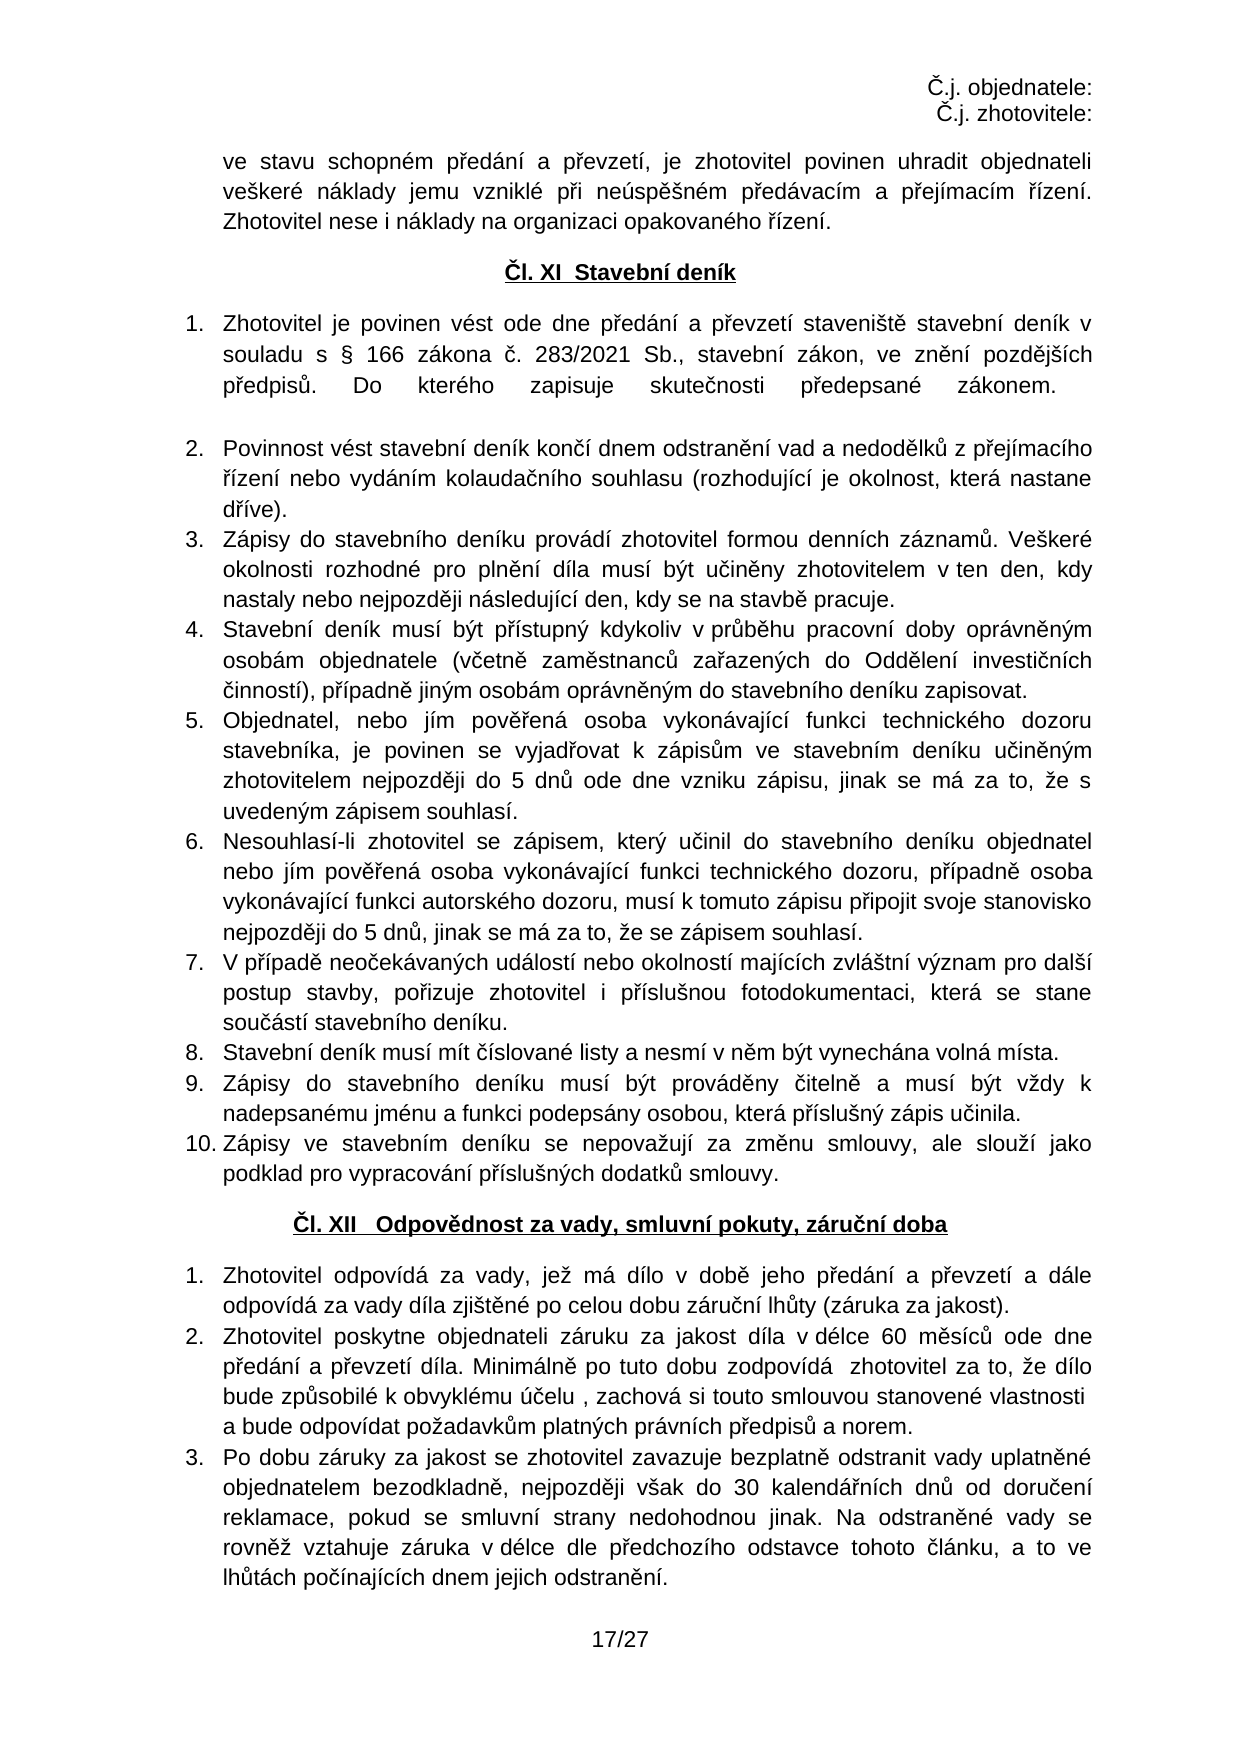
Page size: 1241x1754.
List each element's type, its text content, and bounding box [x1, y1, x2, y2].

list Po dobu záruky za jakost se zhotovitel zavazuje bezplatně odstranit vady uplatněné objednatelem bezodkladně, nejpozději však do 30 kalendářních dnů od doručení reklamace, pokud se smluvní strany nedohodnou jinak. Na odstraněné vady se rovněž vztahuje záruka v délce dle předchozího odstavce tohoto článku, a to ve lhůtách počínajících dnem jejich odstranění. [185, 1443, 1093, 1591]
text Čl. XI Stavební deník [148, 259, 1093, 285]
list Zhotovitel poskytne objednateli záruku za jakost díla v délce 60 měsíců ode dne předání a převzetí díla. Minimálně po tuto dobu zodpovídá zhotovitel za to, že dílo bude způsobilé k obvyklému účelu , zachová si touto smlouvou stanovené vlastnosti a bude odpovídat požadavkům platných právních předpisů a norem. [185, 1323, 1093, 1440]
list Nesouhlasí-li zhotovitel se zápisem, který učinil do stavebního deníku objednatel nebo jím pověřená osoba vykonávající funkci technického dozoru, případně osoba vykonávající funkci autorského dozoru, musí k tomuto zápisu připojit svoje stanovisko nejpozději do 5 dnů, jinak se má za to, že se zápisem souhlasí. [185, 828, 1093, 945]
list Zápisy ve stavebním deníku se nepovažují za změnu smlouvy, ale slouží jako podklad pro vypracování příslušných dodatků smlouvy. [185, 1130, 1093, 1187]
list Zápisy do stavebního deníku musí být prováděny čitelně a musí být vždy k nadepsanému jménu a funkci podepsány osobou, která příslušný zápis učinila. [185, 1069, 1093, 1126]
list Zhotovitel je povinen vést ode dne předání a převzetí staveniště stavební deník v souladu s § 166 zákona č. 283/2021 Sb., stavební zákon, ve znění pozdějších předpisů. Do kterého zapisuje skutečnosti předepsané zákonem. [185, 310, 1093, 431]
list Povinnost vést stavební deník končí dnem odstranění vad a nedodělků z přejímacího řízení nebo vydáním kolaudačního souhlasu (rozhodující je okolnost, která nastane dříve). [185, 435, 1093, 522]
list Zhotovitel odpovídá za vady, jež má dílo v době jeho předání a převzetí a dále odpovídá za vady díla zjištěné po celou dobu záruční lhůty (záruka za jakost). [185, 1262, 1093, 1319]
list Stavební deník musí být přístupný kdykoliv v průběhu pracovní doby oprávněným osobám objednatele (včetně zaměstnanců zařazených do Oddělení investičních činností), případně jiným osobám oprávněným do stavebního deníku zapisovat. [185, 616, 1093, 703]
list Objednatel, nebo jím pověřená osoba vykonávající funkci technického dozoru stavebníka, je povinen se vyjadřovat k zápisům ve stavebním deníku učiněným zhotovitelem nejpozději do 5 dnů ode dne vzniku zápisu, jinak se má za to, že s uvedeným zápisem souhlasí. [185, 707, 1093, 824]
text Čl. XII Odpovědnost za vady, smluvní pokuty, záruční doba [148, 1211, 1093, 1238]
list V případě neočekávaných událostí nebo okolností majících zvláštní význam pro další postup stavby, pořizuje zhotovitel i příslušnou fotodokumentaci, která se stane součástí stavebního deníku. [185, 949, 1093, 1036]
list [185, 148, 1093, 234]
list Zápisy do stavebního deníku provádí zhotovitel formou denních záznamů. Veškeré okolnosti rozhodné pro plnění díla musí být učiněny zhotovitelem v ten den, kdy nastaly nebo nejpozději následující den, kdy se na stavbě pracuje. [185, 526, 1093, 613]
list Stavební deník musí mít číslované listy a nesmí v něm být vynechána volná místa. [185, 1039, 1093, 1066]
